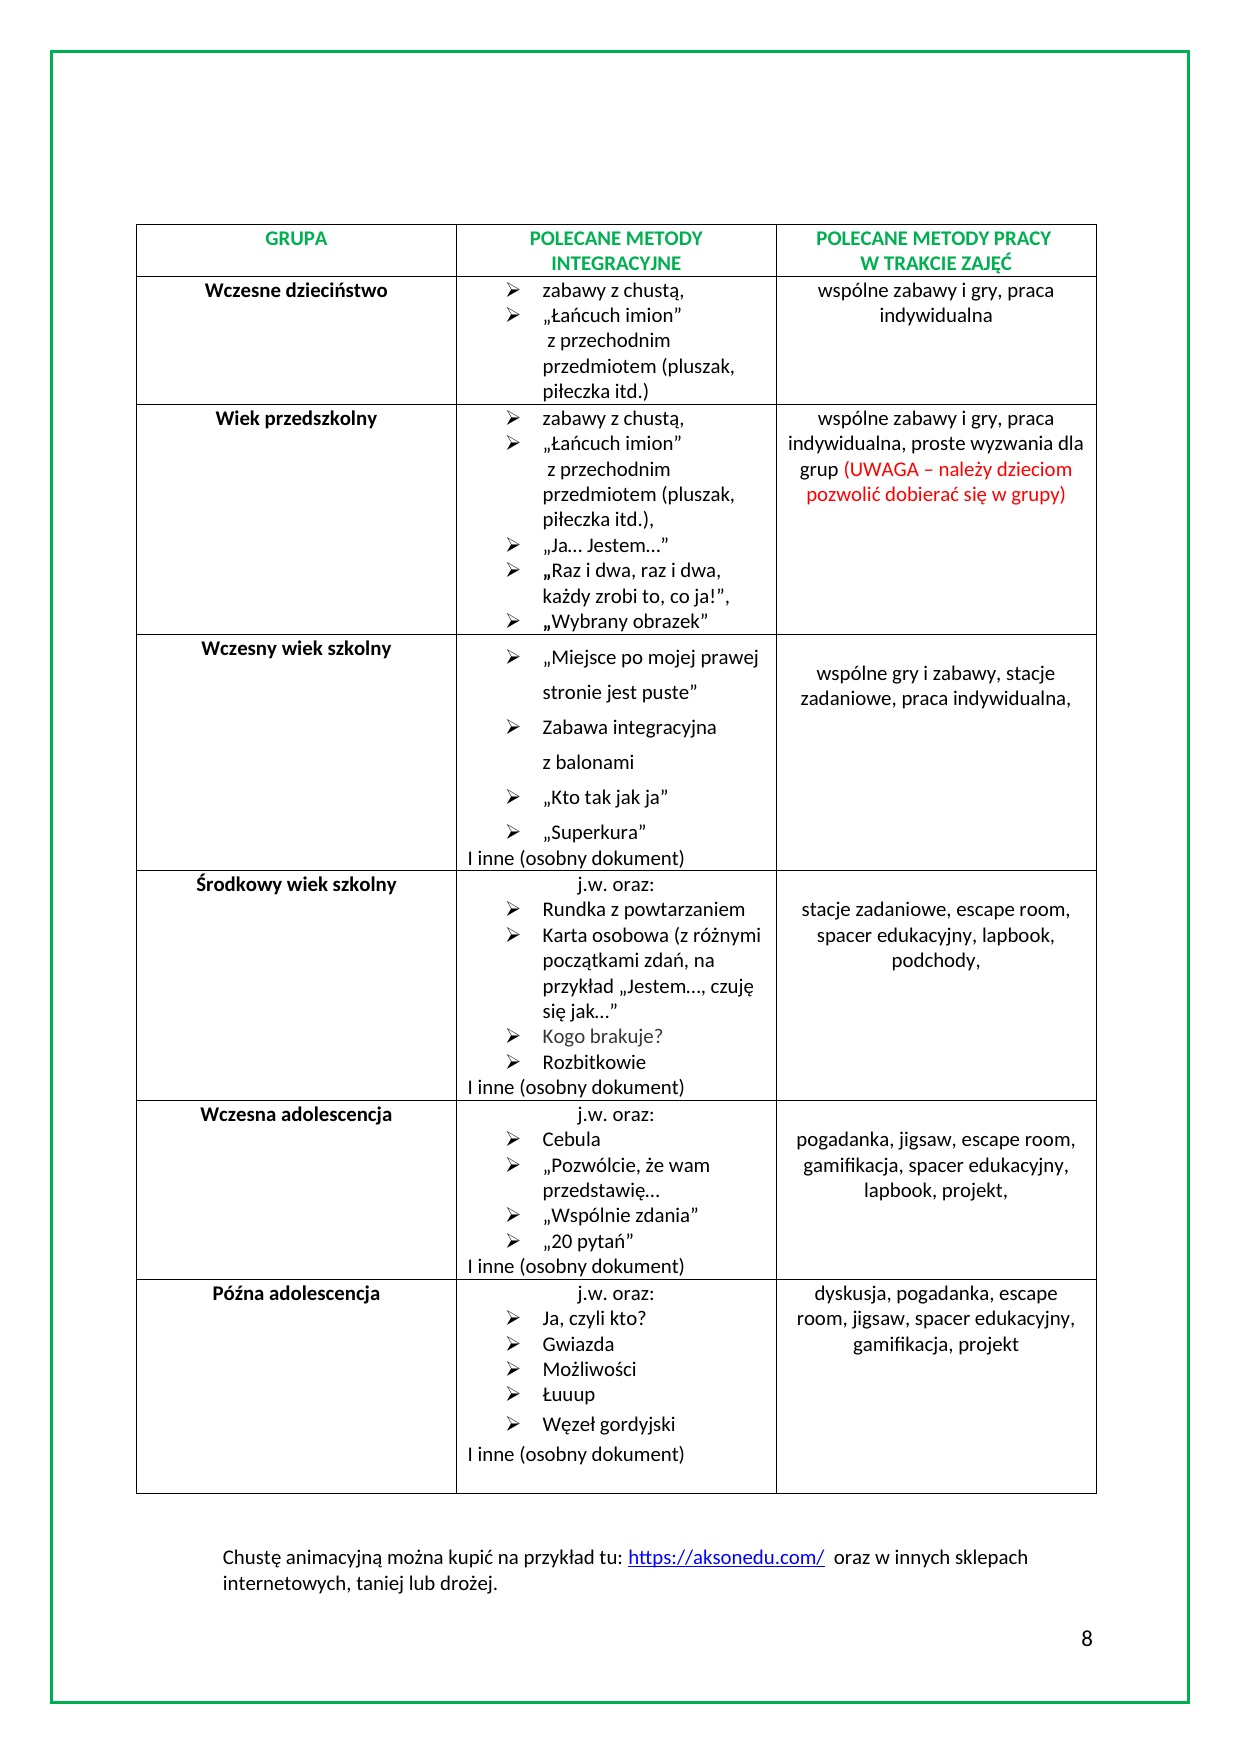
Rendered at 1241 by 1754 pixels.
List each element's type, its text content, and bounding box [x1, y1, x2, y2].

table_cell Wczesne dzieciństwo [137, 277, 456, 404]
table_cell zabawy z chustą, „Łańcuch imion” z przechodnim przedmiotem (pluszak, piłeczka itd.) [457, 277, 776, 404]
table_cell Wiek przedszkolny [137, 405, 456, 634]
list Chustę animacyjną można kupić na przykład tu: https://aksonedu.com/ oraz w innych sklepach internetowych, taniej lub drożej. [223, 1544, 1093, 1595]
table_cell dyskusja, pogadanka, escape room, jigsaw, spacer edukacyjny, gamifikacja, projekt [777, 1280, 1096, 1492]
table_cell Wczesny wiek szkolny [137, 635, 456, 870]
table_cell zabawy z chustą, „Łańcuch imion” z przechodnim przedmiotem (pluszak, piłeczka itd.), „Ja… Jestem…” „Raz i dwa, raz i dwa, każdy zrobi to, co ja!”, „Wybrany obrazek” [457, 405, 776, 634]
table_cell wspólne zabawy i gry, praca indywidualna [777, 277, 1096, 404]
table_cell Środkowy wiek szkolny [137, 871, 456, 1100]
table_header POLECANE METODY INTEGRACYJNE [457, 225, 776, 276]
table_cell „Miejsce po mojej prawej stronie jest puste” Zabawa integracyjna z balonami „Kto tak jak ja” „Superkura” I inne (osobny dokument) [457, 635, 776, 870]
table_cell wspólne zabawy i gry, praca indywidualna, proste wyzwania dla grup (UWAGA – należy dzieciom pozwolić dobierać się w grupy) [777, 405, 1096, 634]
table_cell wspólne gry i zabawy, stacje zadaniowe, praca indywidualna, [777, 635, 1096, 870]
table_cell pogadanka, jigsaw, escape room, gamifikacja, spacer edukacyjny, lapbook, projekt, [777, 1101, 1096, 1279]
table_header POLECANE METODY PRACY W TRAKCIE ZAJĘĆ [777, 225, 1096, 276]
table_cell stacje zadaniowe, escape room, spacer edukacyjny, lapbook, podchody, [777, 871, 1096, 1100]
table_cell Późna adolescencja [137, 1280, 456, 1492]
table_cell j.w. oraz: Rundka z powtarzaniem Karta osobowa (z różnymi początkami zdań, na przykład „Jestem…, czuję się jak…” Kogo brakuje? Rozbitkowie I inne (osobny dokument) [457, 871, 776, 1100]
table_cell Wczesna adolescencja [137, 1101, 456, 1279]
table_cell j.w. oraz: Ja, czyli kto? Gwiazda Możliwości Łuuup Węzeł gordyjski I inne (osobny dokument) [457, 1280, 776, 1492]
table_header GRUPA [137, 225, 456, 276]
table_cell j.w. oraz: Cebula „Pozwólcie, że wam przedstawię… „Wspólnie zdania” „20 pytań” I inne (osobny dokument) [457, 1101, 776, 1279]
